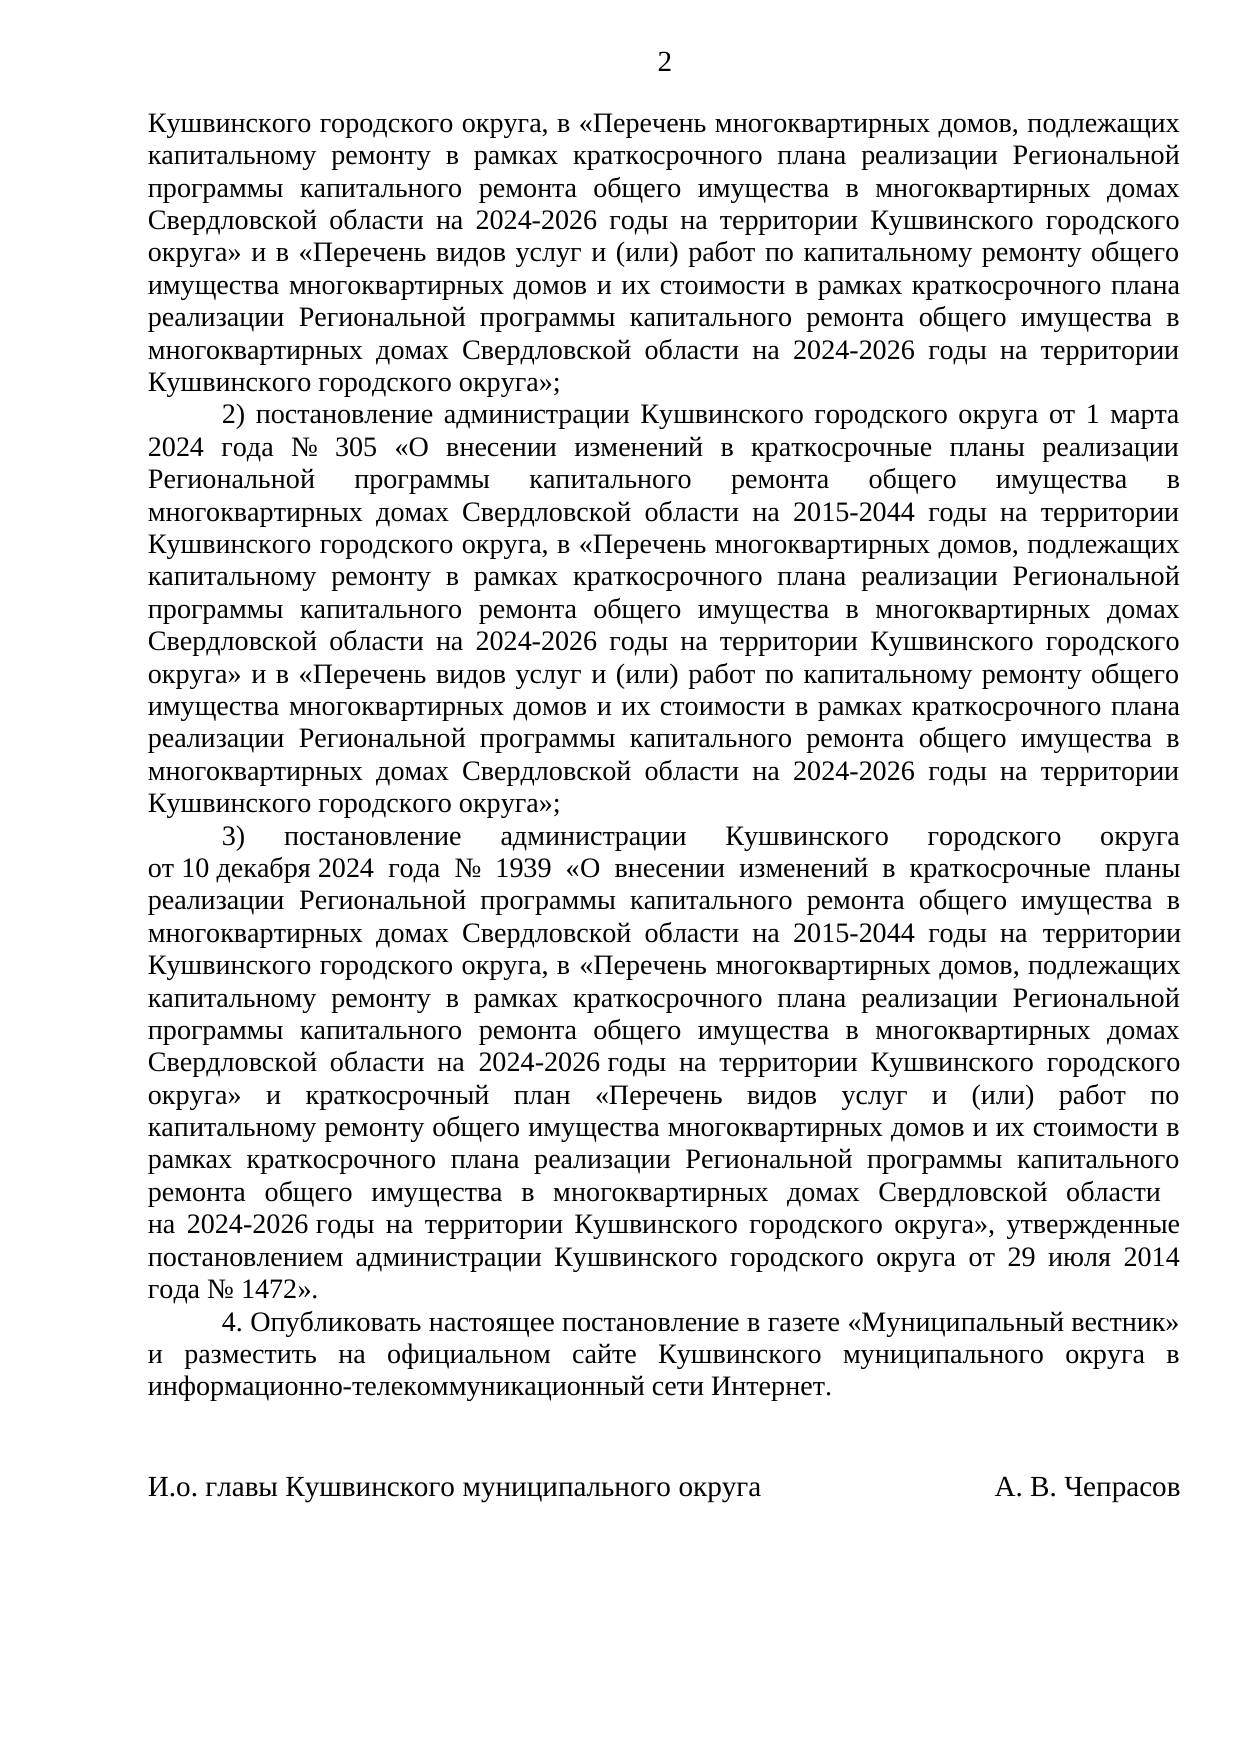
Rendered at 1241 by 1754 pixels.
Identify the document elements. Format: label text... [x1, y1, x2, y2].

text 2) постановление администрации Кушвинского городского округа от 1 марта 2024 года № 305 «О внесении изменений в краткосрочные планы реализации Региональной программы капитального ремонта общего имущества в многоквартирных домах Свердловской области на 2015-2044 годы на территории Кушвинского городского округа, в «Перечень многоквартирных домов, подлежащих капитальному ремонту в рамках краткосрочного плана реализации Региональной программы капитального ремонта общего имущества в многоквартирных домах Свердловской области на 2024-2026 годы на территории Кушвинского городского округа» и в «Перечень видов услуг и (или) работ по капитальному ремонту общего имущества многоквартирных домов и их стоимости в рамках краткосрочного плана реализации Региональной программы капитального ремонта общего имущества в многоквартирных домах Свердловской области на 2024-2026 годы на территории Кушвинского городского округа»; [148, 397, 1181, 819]
text 4. Опубликовать настоящее постановление в газете «Муниципальный вестник» и разместить на официальном сайте Кушвинского муниципального округа в информационно-телекоммуникационный сети Интернет. [148, 1304, 1181, 1402]
text И.о. главы Кушвинского муниципального округа А. В. Чепрасов [148, 1469, 1181, 1502]
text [148, 106, 1181, 397]
text 3) постановление администрации Кушвинского городского округа от 10 декабря 2024 года № 1939 «О внесении изменений в краткосрочные планы реализации Региональной программы капитального ремонта общего имущества в многоквартирных домах Свердловской области на 2015-2044 годы на территории Кушвинского городского округа, в «Перечень многоквартирных домов, подлежащих капитальному ремонту в рамках краткосрочного плана реализации Региональной программы капитального ремонта общего имущества в многоквартирных домах Свердловской области на 2024-2026 годы на территории Кушвинского городского округа» и краткосрочный план «Перечень видов услуг и (или) работ по капитальному ремонту общего имущества многоквартирных домов и их стоимости в рамках краткосрочного плана реализации Региональной программы капитального ремонта общего имущества в многоквартирных домах Свердловской области на 2024-2026 годы на территории Кушвинского городского округа», утвержденные постановлением администрации Кушвинского городского округа от 29 июля 2014 года № 1472». [148, 819, 1181, 1304]
